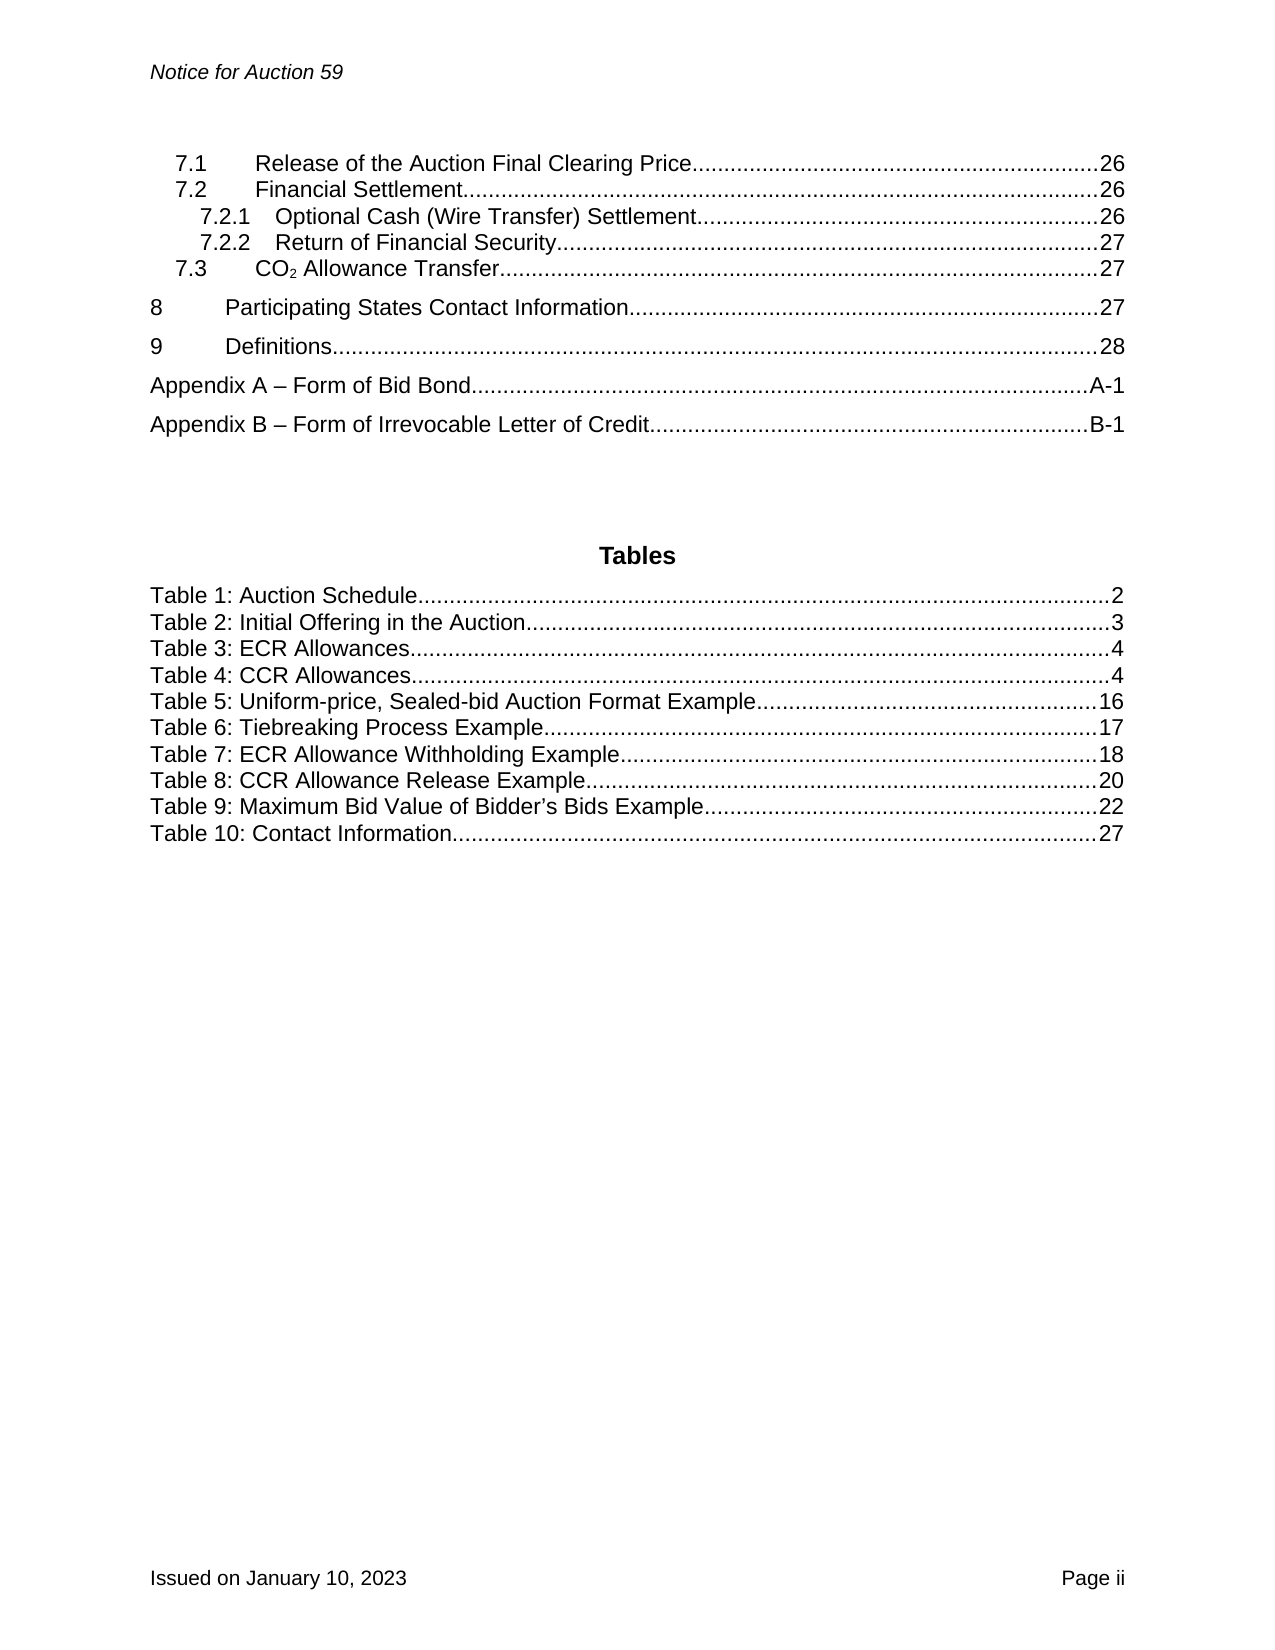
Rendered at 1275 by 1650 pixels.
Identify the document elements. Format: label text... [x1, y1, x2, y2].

text 8 Participating States Contact Information 27 [150, 294, 1125, 321]
text 7.2.2 Return of Financial Security 27 [199, 229, 1125, 255]
text 7.2.1 Optional Cash (Wire Transfer) Settlement 26 [199, 203, 1125, 229]
text 7.3 CO2 Allowance Transfer 27 [175, 255, 1125, 282]
text Table 7: ECR Allowance Withholding Example 18 [150, 741, 1125, 767]
text 7.2 Financial Settlement 26 [175, 176, 1125, 203]
text Table 5: Uniform-price, Sealed-bid Auction Format Example 16 [150, 688, 1125, 714]
text Table 9: Maximum Bid Value of Bidder’s Bids Example 22 [150, 793, 1125, 820]
text Table 6: Tiebreaking Process Example 17 [150, 714, 1125, 741]
text Appendix B – Form of Irrevocable Letter of Credit B-1 [150, 411, 1125, 437]
text Table 2: Initial Offering in the Auction 3 [150, 609, 1125, 635]
text Table 3: ECR Allowances 4 [150, 635, 1125, 662]
text 9 Definitions 28 [150, 333, 1125, 359]
text Table 10: Contact Information 27 [150, 820, 1125, 846]
subtitle Tables [150, 541, 1125, 570]
text Appendix A – Form of Bid Bond A-1 [150, 372, 1125, 398]
text Table 1: Auction Schedule 2 [150, 582, 1125, 609]
text Table 8: CCR Allowance Release Example 20 [150, 767, 1125, 793]
text Table 4: CCR Allowances 4 [150, 662, 1125, 688]
text 7.1 Release of the Auction Final Clearing Price 26 [175, 150, 1125, 176]
